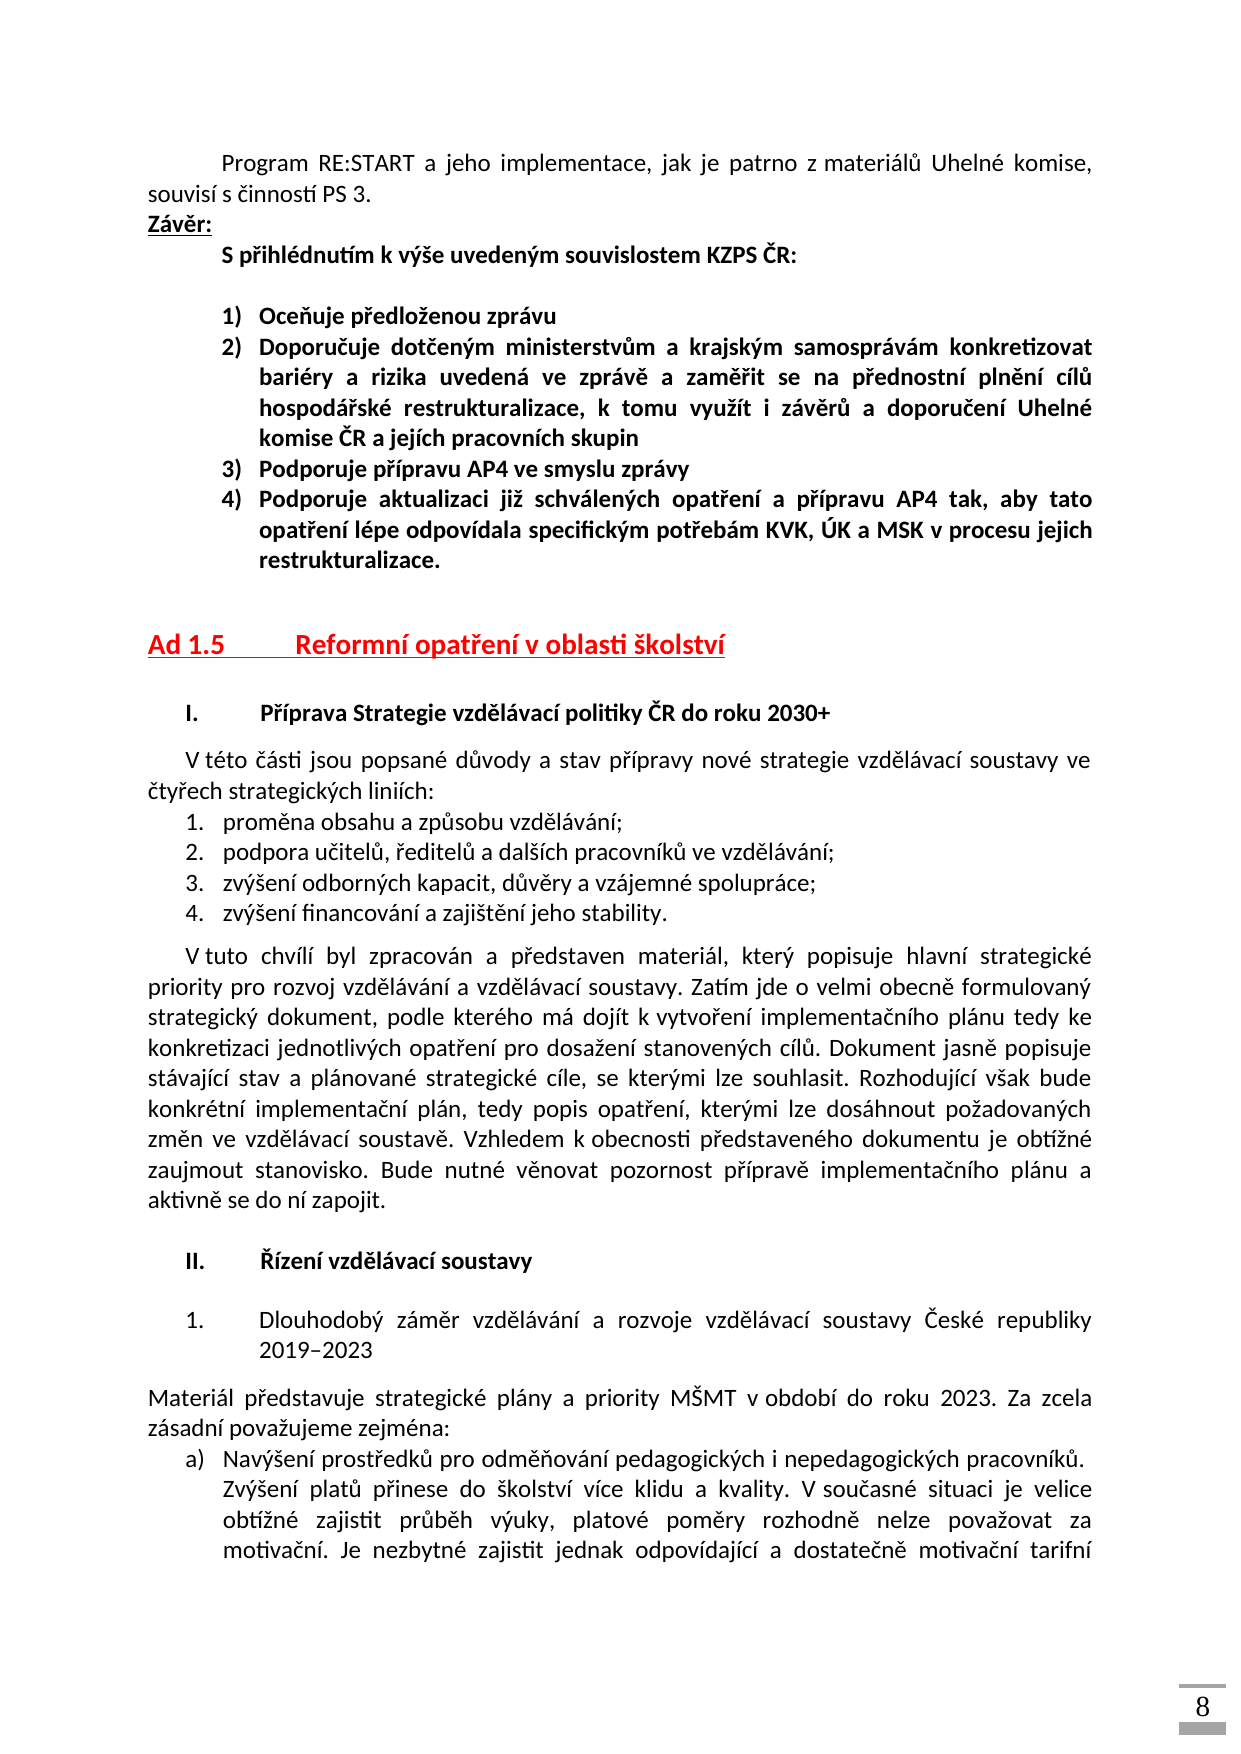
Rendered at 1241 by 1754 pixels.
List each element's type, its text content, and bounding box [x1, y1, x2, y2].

list Dlouhodobý záměr vzdělávání a rozvoje vzdělávací soustavy České republiky 2019–2023 [185, 1304, 1093, 1365]
list Příprava Strategie vzdělávací politiky ČR do roku 2030+ [185, 697, 1093, 728]
text Ad 1.5 Reformní opatření v oblasti školství [148, 626, 1093, 662]
text V tuto chvílí byl zpracován a představen materiál, který popisuje hlavní strategické priority pro rozvoj vzdělávání a vzdělávací soustavy. Zatím jde o velmi obecně formulovaný strategický dokument, podle kterého má dojít k vytvoření implementačního plánu tedy ke konkretizaci jednotlivých opatření pro dosažení stanovených cílů. Dokument jasně popisuje stávající stav a plánované strategické cíle, se kterými lze souhlasit. Rozhodující však bude konkrétní implementační plán, tedy popis opatření, kterými lze dosáhnout požadovaných změn ve vzdělávací soustavě. Vzhledem k obecnosti představeného dokumentu je obtížné zaujmout stanovisko. Bude nutné věnovat pozornost přípravě implementačního plánu a aktivně se do ní zapojit. [148, 940, 1093, 1215]
list podpora učitelů, ředitelů a dalších pracovníků ve vzdělávání; [185, 836, 1093, 867]
list proměna obsahu a způsobu vzdělávání; [185, 806, 1093, 836]
list Doporučuje dotčeným ministerstvům a krajským samosprávám konkretizovat bariéry a rizika uvedená ve zprávě a zaměřit se na přednostní plnění cílů hospodářské restrukturalizace, k tomu využít i závěrů a doporučení Uhelné komise ČR a jejích pracovních skupin [221, 331, 1093, 453]
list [185, 1443, 1093, 1565]
text V této části jsou popsané důvody a stav přípravy nové strategie vzdělávací soustavy ve čtyřech strategických liniích: [148, 745, 1093, 806]
list zvýšení financování a zajištění jeho stability. [185, 897, 1093, 928]
list Podporuje přípravu AP4 ve smyslu zprávy [221, 453, 1093, 483]
list zvýšení odborných kapacit, důvěry a vzájemné spolupráce; [185, 867, 1093, 897]
text Materiál představuje strategické plány a priority MŠMT v období do roku 2023. Za zcela zásadní považujeme zejména: [148, 1382, 1093, 1443]
list Podporuje aktualizaci již schválených opatření a přípravu AP4 tak, aby tato opatření lépe odpovídala specifickým potřebám KVK, ÚK a MSK v procesu jejich restrukturalizace. [221, 483, 1093, 575]
list Řízení vzdělávací soustavy [185, 1246, 1093, 1304]
text Závěr: [148, 209, 1093, 239]
text S přihlédnutím k výše uvedeným souvislostem KZPS ČR: [148, 239, 1093, 270]
text Program RE:START a jeho implementace, jak je patrno z materiálů Uhelné komise, souvisí s činností PS 3. [148, 148, 1093, 209]
list Oceňuje předloženou zprávu [221, 300, 1093, 331]
